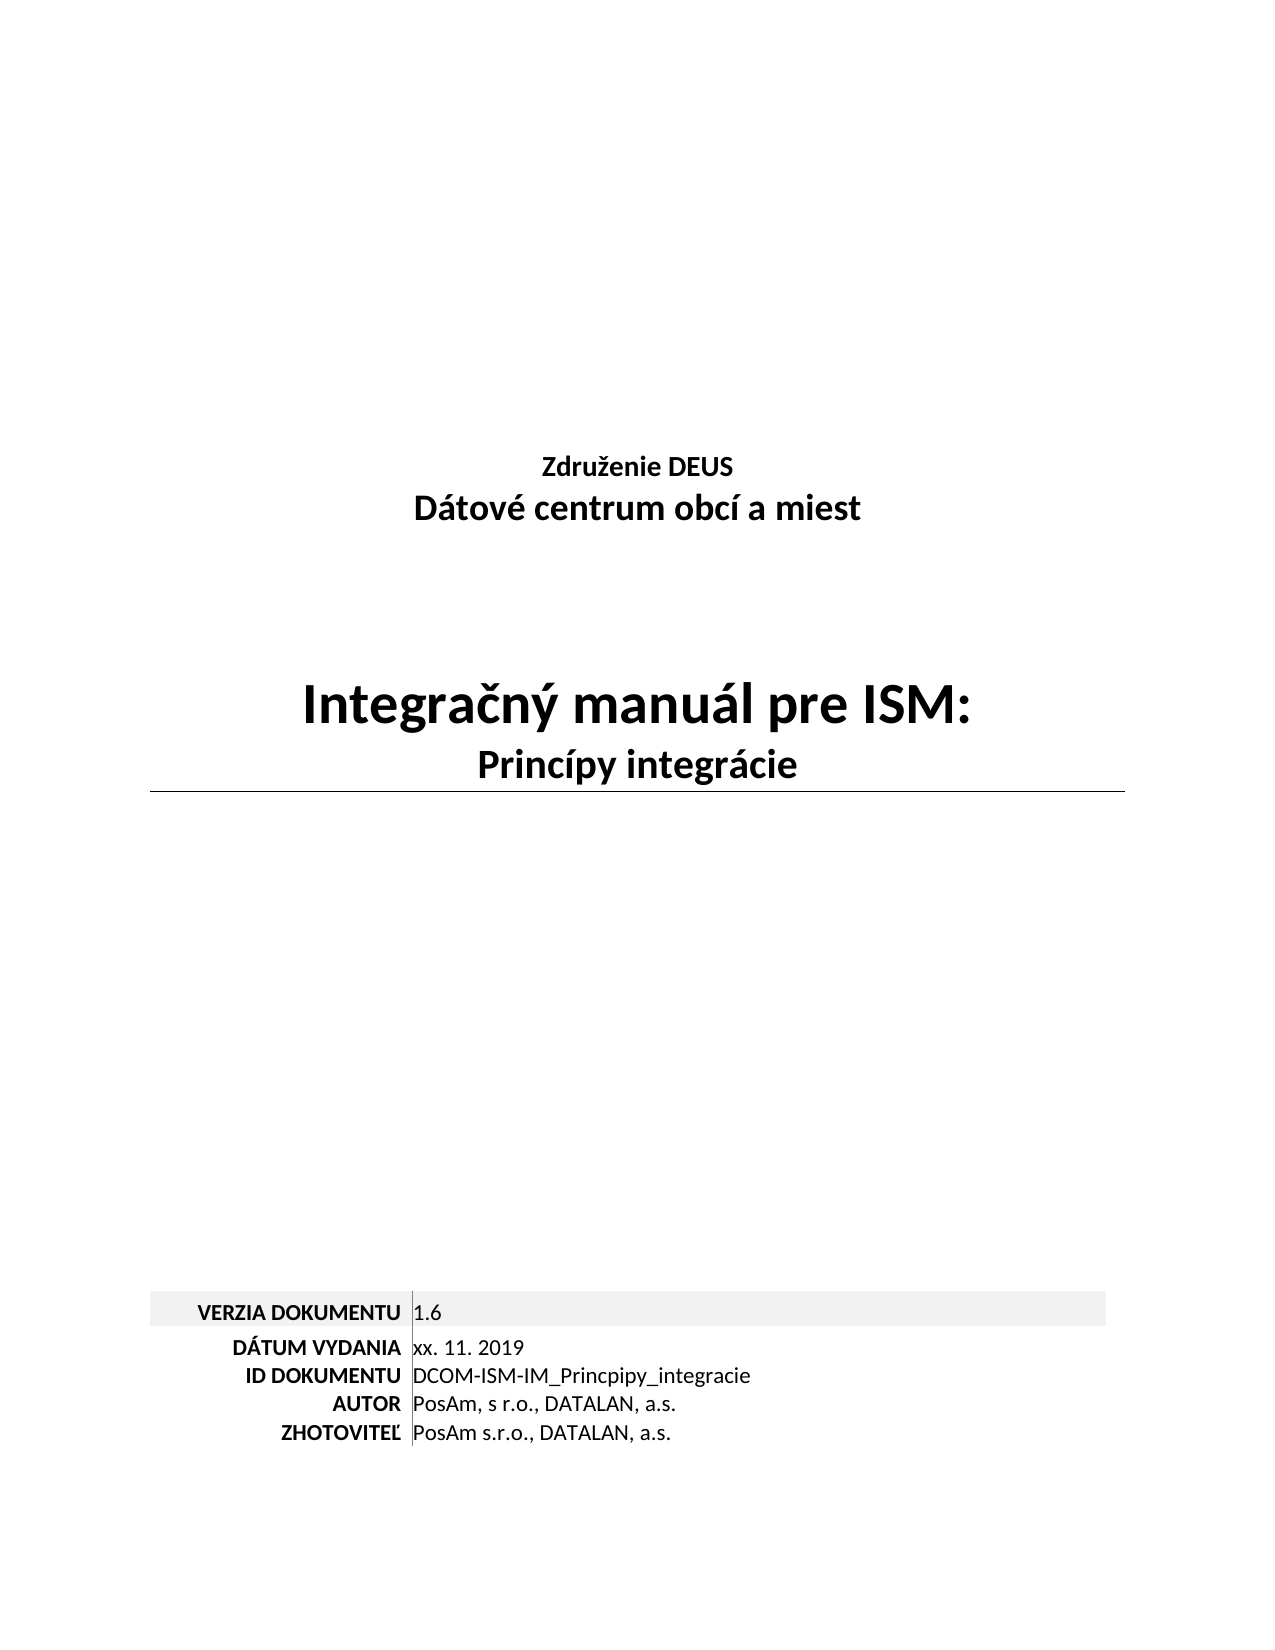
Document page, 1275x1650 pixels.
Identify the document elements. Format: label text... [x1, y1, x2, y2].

text Integračný manuál pre ISM: [150, 667, 1125, 738]
table_cell dáTUM VYDANIA id DOKUMENTU aUTOR ZHOTOVITEĽ [150, 1326, 412, 1446]
text Princípy integrácie [150, 738, 1125, 791]
table_header VERZIA DOKUMEnTU [150, 1291, 412, 1326]
table_cell xx. 11. 2019 DCOM-ISM-IM_Princpipy_integracie PosAm, s r.o., DATALAN, a.s. PosAm s.r.o., DATALAN, a.s. [413, 1326, 1106, 1446]
table_header 1.6 [413, 1291, 1106, 1326]
text Združenie DEUS [150, 448, 1125, 484]
text Dátové centrum obcí a miest [150, 484, 1125, 529]
